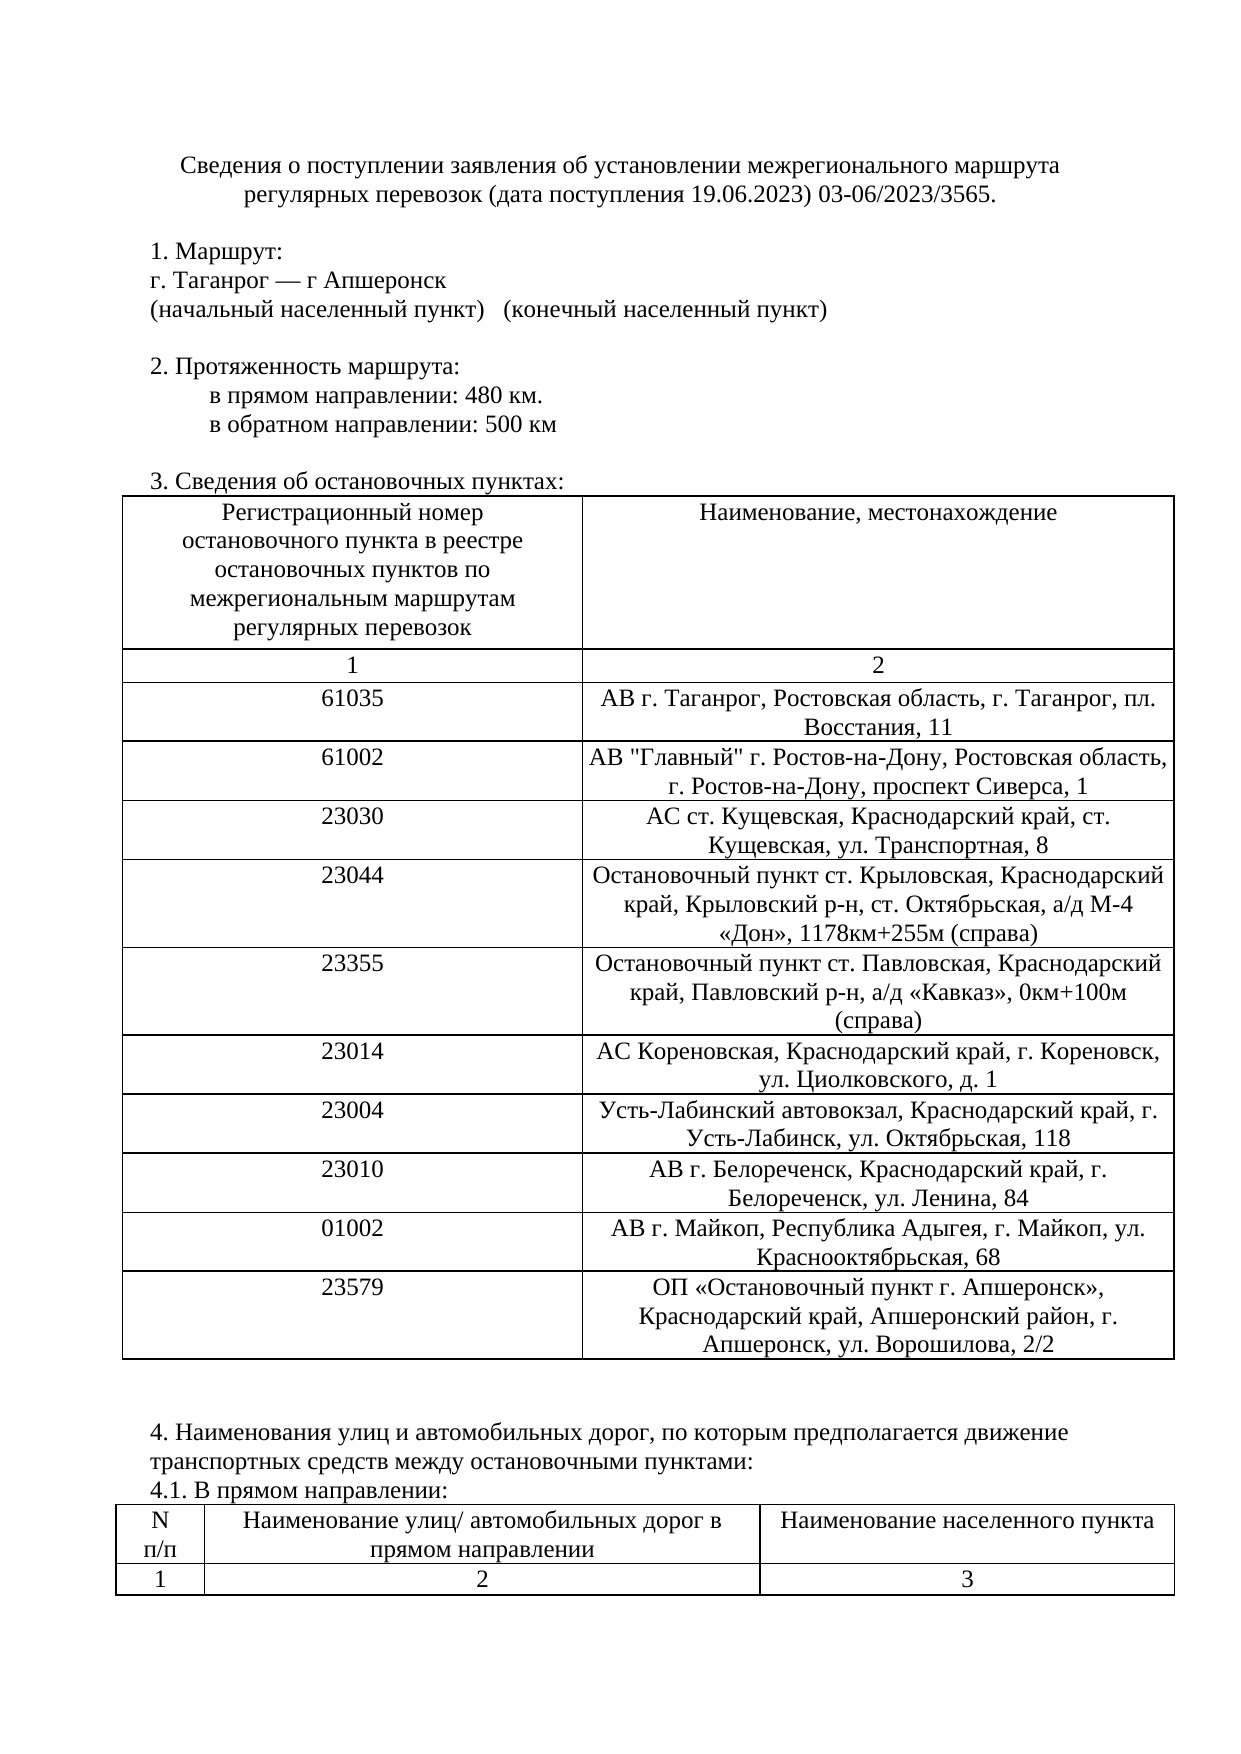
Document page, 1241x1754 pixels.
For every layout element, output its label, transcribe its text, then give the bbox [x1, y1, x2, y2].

text (начальный населенный пункт) (конечный населенный пункт) [150, 294, 1090, 322]
table_cell 2 [205, 1564, 759, 1594]
table_cell АС Кореновская, Краснодарский край, г. Кореновск, ул. Циолковского, д. 1 [583, 1036, 1173, 1093]
table_cell 61035 [123, 683, 582, 740]
table_cell 23004 [123, 1095, 582, 1152]
table_cell АВ г. Майкоп, Республика Адыгея, г. Майкоп, ул. Краснооктябрьская, 68 [583, 1213, 1173, 1270]
table_cell 3 [761, 1564, 1174, 1594]
text в прямом направлении: 480 км. [150, 380, 1090, 409]
table_header Регистрационный номер остановочного пункта в реестре остановочных пунктов по межрегиональным маршрутам регулярных перевозок [123, 497, 582, 648]
table_cell 23014 [123, 1036, 582, 1093]
table_cell 23044 [123, 860, 582, 946]
table_cell 23030 [123, 801, 582, 858]
table_header Наименование населенного пункта [761, 1505, 1174, 1563]
text Сведения о поступлении заявления об установлении межрегионального маршрута регулярных перевозок (дата поступления 19.06.2023) 03-06/2023/3565. [150, 150, 1090, 207]
table_cell Остановочный пункт ст. Павловская, Краснодарский край, Павловский р-н, а/д «Кавказ», 0км+100м (справа) [583, 948, 1173, 1034]
text 2. Протяженность маршрута: [150, 351, 1090, 380]
table_cell 1 [123, 650, 582, 681]
table_cell АВ г. Белореченск, Краснодарский край, г. Белореченск, ул. Ленина, 84 [583, 1154, 1173, 1211]
text 1. Маршрут: [150, 236, 1090, 265]
table_cell 1 [117, 1564, 204, 1594]
table_header Наименование, местонахождение [583, 497, 1173, 648]
table_cell 61002 [123, 742, 582, 799]
table_cell 23579 [123, 1272, 582, 1358]
table_cell 23010 [123, 1154, 582, 1211]
table_cell Усть-Лабинский автовокзал, Краснодарский край, г. Усть-Лабинск, ул. Октябрьская, 118 [583, 1095, 1173, 1152]
text в обратном направлении: 500 км [150, 409, 1090, 437]
table_cell АВ г. Таганрог, Ростовская область, г. Таганрог, пл. Восстания, 11 [583, 683, 1173, 740]
text г. Таганрог — г Апшеронск [150, 265, 1090, 294]
table_cell АС ст. Кущевская, Краснодарский край, ст. Кущевская, ул. Транспортная, 8 [583, 801, 1173, 858]
table_cell 23355 [123, 948, 582, 1034]
table_cell 2 [583, 650, 1173, 681]
table_cell 01002 [123, 1213, 582, 1270]
text 4. Наименования улиц и автомобильных дорог, по которым предполагается движение транспортных средств между остановочными пунктами: [150, 1417, 1090, 1475]
table_cell АВ "Главный" г. Ростов-на-Дону, Ростовская область, г. Ростов-на-Дону, проспект Сиверса, 1 [583, 742, 1173, 799]
text 3. Сведения об остановочных пунктах: [150, 466, 1090, 495]
table_header Наименование улиц/ автомобильных дорог в прямом направлении [205, 1505, 759, 1563]
table_cell ОП «Остановочный пункт г. Апшеронск», Краснодарский край, Апшеронский район, г. Апшеронск, ул. Ворошилова, 2/2 [583, 1272, 1173, 1358]
table_header N п/п [117, 1505, 204, 1563]
table_cell Остановочный пункт ст. Крыловская, Краснодарский край, Крыловский р-н, ст. Октябрьская, а/д М-4 «Дон», 1178км+255м (справа) [583, 860, 1173, 946]
text 4.1. В прямом направлении: [150, 1475, 1090, 1503]
